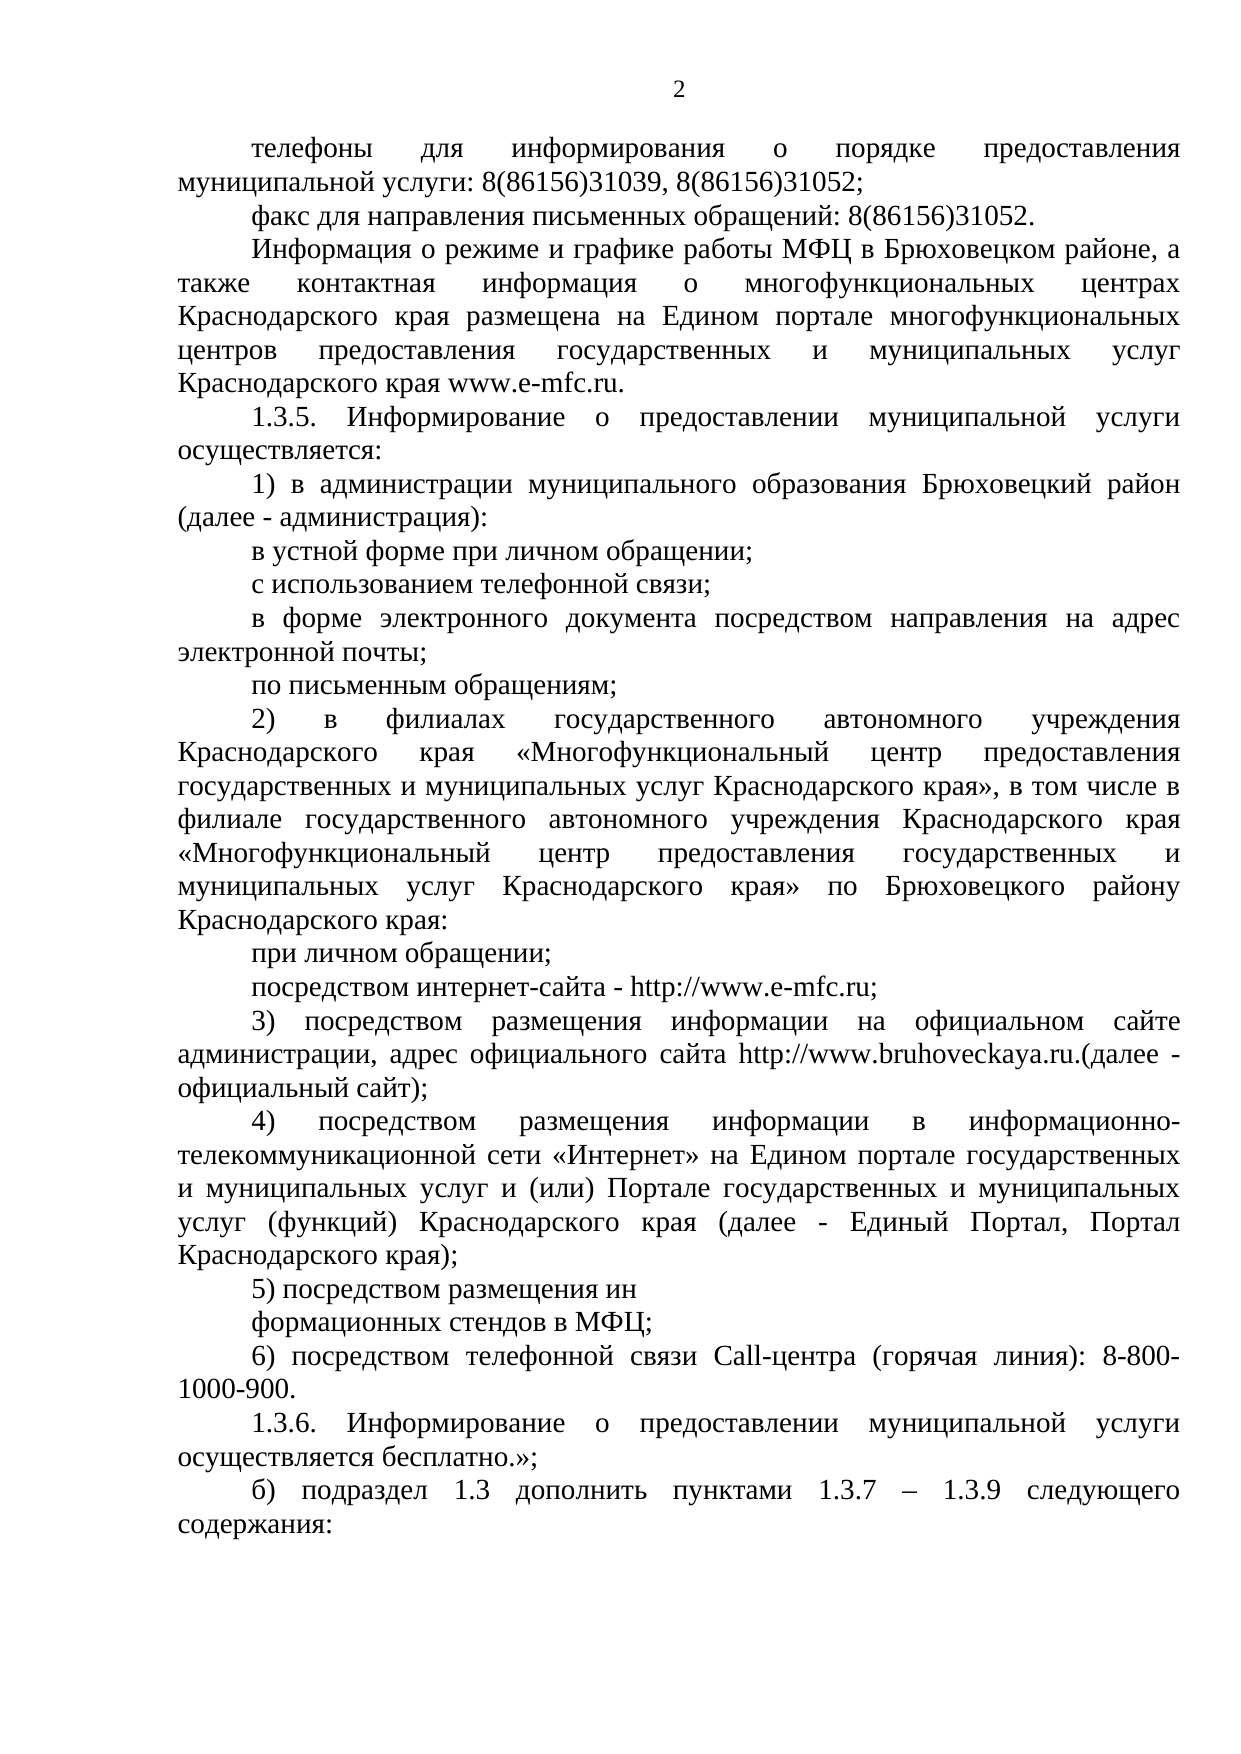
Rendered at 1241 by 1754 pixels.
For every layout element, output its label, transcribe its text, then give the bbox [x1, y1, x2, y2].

text 3) посредством размещения информации на официальном сайте администрации, адрес официального сайта http://www.bruhoveckaya.ru.(далее - официальный сайт); [177, 1003, 1181, 1103]
text 2) в филиалах государственного автономного учреждения Краснодарского края «Многофункциональный центр предоставления государственных и муниципальных услуг Краснодарского края», в том числе в филиале государственного автономного учреждения Краснодарского края «Многофункциональный центр предоставления государственных и муниципальных услуг Краснодарского края» по Брюховецкого району Краснодарского края: [177, 701, 1181, 936]
text 1.3.5. Информирование о предоставлении муниципальной услуги осуществляется: [177, 399, 1181, 466]
text 4) посредством размещения информации в информационно-телекоммуникационной сети «Интернет» на Едином портале государственных и муниципальных услуг и (или) Портале государственных и муниципальных услуг (функций) Краснодарского края (далее - Единый Портал, Портал Краснодарского края); [177, 1103, 1181, 1271]
text посредством интернет-сайта - http://www.e-mfc.ru; [177, 969, 1181, 1003]
text 6) посредством телефонной связи Call-центра (горячая линия): 8-800-1000-900. [177, 1338, 1181, 1405]
text с использованием телефонной связи; [177, 567, 1181, 600]
text Информация о режиме и графике работы МФЦ в Брюховецком районе, а также контактная информация о многофункциональных центрах Краснодарского края размещена на Едином портале многофункциональных центров предоставления государственных и муниципальных услуг Краснодарского края www.e-mfc.ru. [177, 231, 1181, 399]
text 5) посредством размещения ин [177, 1271, 1181, 1304]
text в форме электронного документа посредством направления на адрес электронной почты; [177, 600, 1181, 667]
text в устной форме при личном обращении; [177, 533, 1181, 567]
text 1) в администрации муниципального образования Брюховецкий район (далее - администрация): [177, 466, 1181, 533]
text формационных стендов в МФЦ; [177, 1304, 1181, 1338]
text при личном обращении; [177, 936, 1181, 969]
text по письменным обращениям; [177, 667, 1181, 701]
text телефоны для информирования о порядке предоставления муниципальной услуги: 8(86156)31039, 8(86156)31052; [177, 131, 1181, 198]
text 1.3.6. Информирование о предоставлении муниципальной услуги осуществляется бесплатно. [177, 1405, 1181, 1472]
text факс для направления письменных обращений: 8(86156)31052. [177, 198, 1181, 231]
